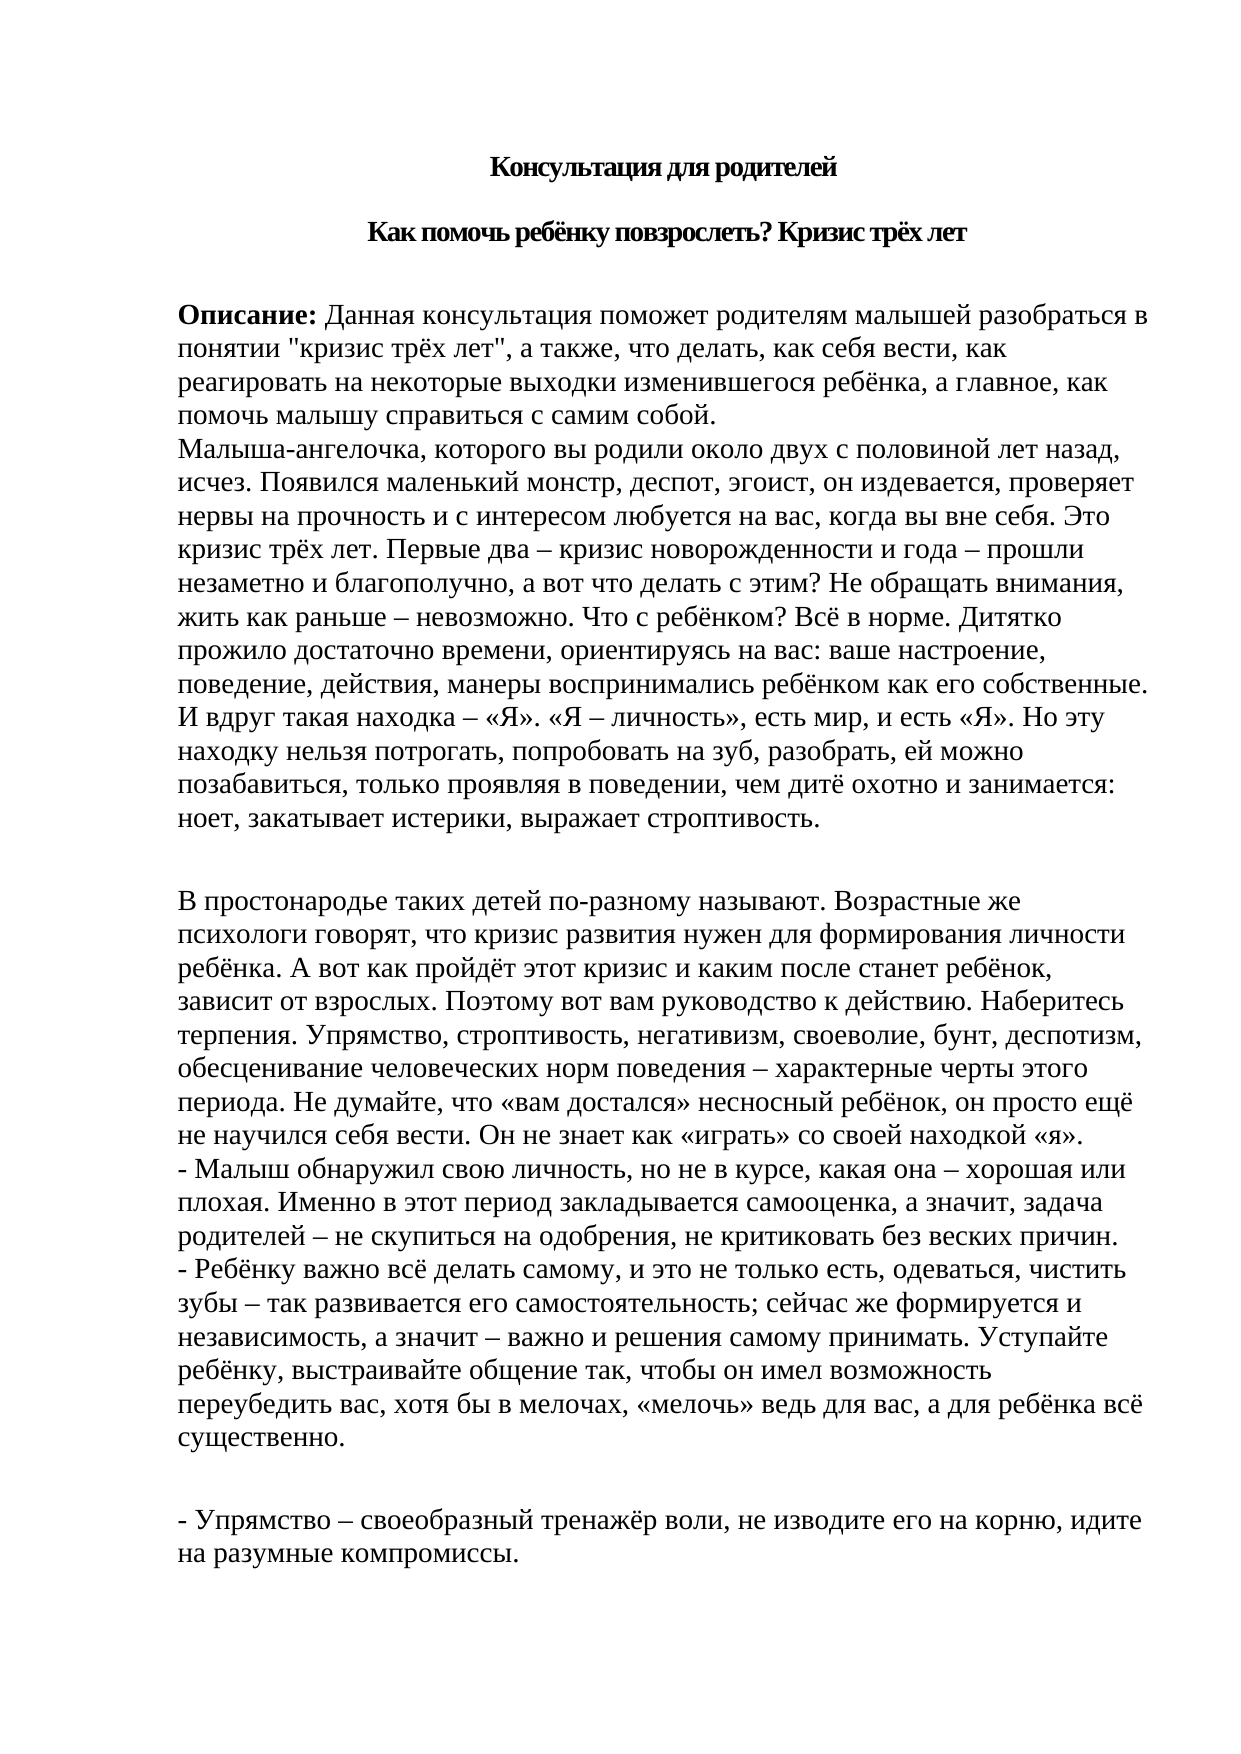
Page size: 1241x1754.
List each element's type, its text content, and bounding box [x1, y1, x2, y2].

text Описание: Данная консультация поможет родителям малышей разобраться в понятии "кризис трёх лет", а также, что делать, как себя вести, как реагировать на некоторые выходки изменившегося ребёнка, а главное, как помочь малышу справиться с самим собой. Малыша-ангелочка, которого вы родили около двух с половиной лет назад, исчез. Появился маленький монстр, деспот, эгоист, он издевается, проверяет нервы на прочность и с интересом любуется на вас, когда вы вне себя. Это кризис трёх лет. Первые два – кризис новорожденности и года – прошли незаметно и благополучно, а вот что делать с этим? Не обращать внимания, жить как раньше – невозможно. Что с ребёнком? Всё в норме. Дитятко прожило достаточно времени, ориентируясь на вас: ваше настроение, поведение, действия, манеры воспринимались ребёнком как его собственные. И вдруг такая находка – «Я». «Я – личность», есть мир, и есть «Я». Но эту находку нельзя потрогать, попробовать на зуб, разобрать, ей можно позабавиться, только проявляя в поведении, чем дитё охотно и занимается: ноет, закатывает истерики, выражает строптивость. [177, 263, 1152, 833]
text - Упрямство – своеобразный тренажёр воли, не изводите его на корню, идите на разумные компромиссы. [177, 1468, 1152, 1569]
text Консультация для родителей [177, 149, 1152, 183]
text Как помочь ребёнку повзрослеть? Кризис трёх лет [177, 214, 1152, 248]
text В простонародье таких детей по-разному называют. Возрастные же психологи говорят, что кризис развития нужен для формирования личности ребёнка. А вот как пройдёт этот кризис и каким после станет ребёнок, зависит от взрослых. Поэтому вот вам руководство к действию. Наберитесь терпения. Упрямство, строптивость, негативизм, своеволие, бунт, деспотизм, обесценивание человеческих норм поведения – характерные черты этого периода. Не думайте, что «вам достался» несносный ребёнок, он просто ещё не научился себя вести. Он не знает как «играть» со своей находкой «я». - Малыш обнаружил свою личность, но не в курсе, какая она – хорошая или плохая. Именно в этот период закладывается самооценка, а значит, задача родителей – не скупиться на одобрения, не критиковать без веских причин. - Ребёнку важно всё делать самому, и это не только есть, одеваться, чистить зубы – так развивается его самостоятельность; сейчас же формируется и независимость, а значит – важно и решения самому принимать. Уступайте ребёнку, выстраивайте общение так, чтобы он имел возможность переубедить вас, хотя бы в мелочах, «мелочь» ведь для вас, а для ребёнка всё существенно. [177, 849, 1152, 1453]
